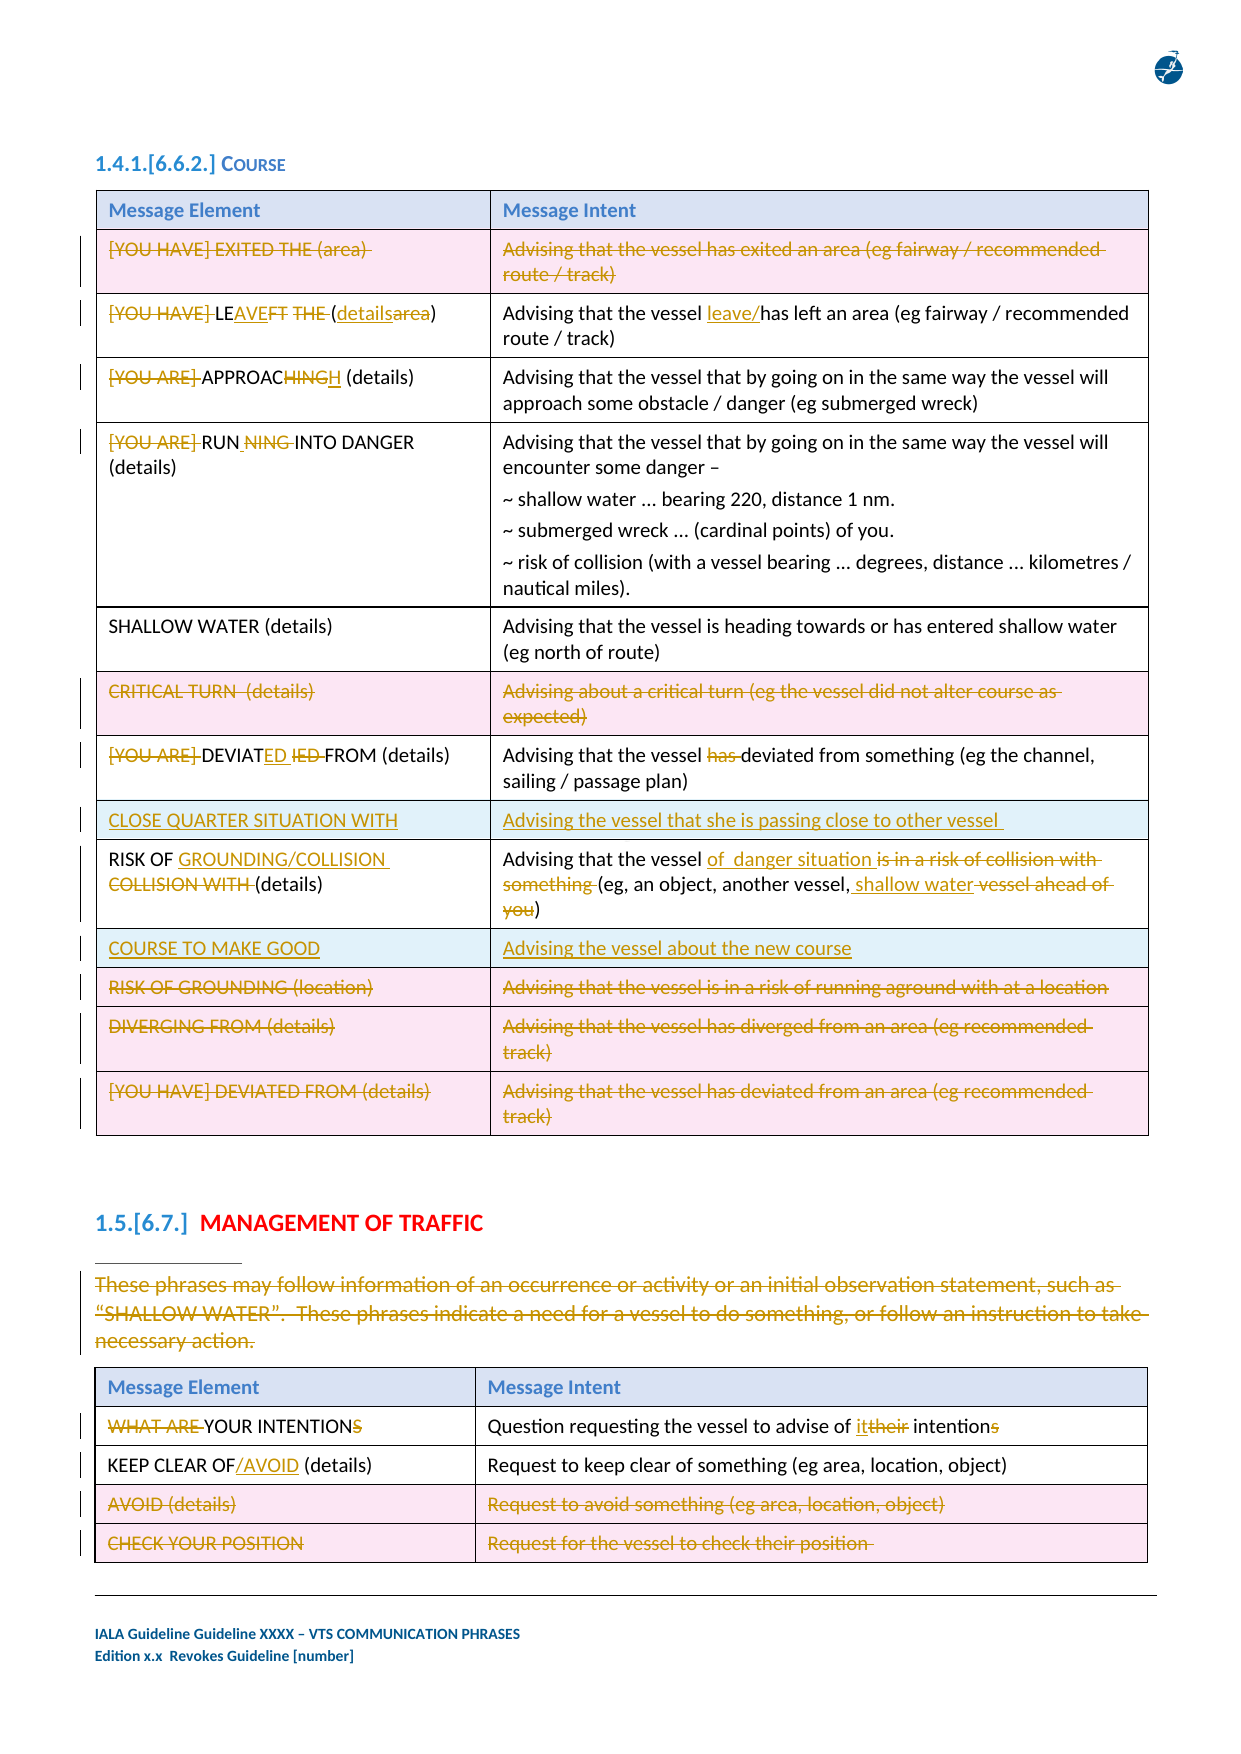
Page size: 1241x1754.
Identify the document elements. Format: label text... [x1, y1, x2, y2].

table_cell Advising that the vessel that by going on in the same way the vessel will encounter some danger – ~ shallow water ... bearing 220, distance 1 nm. ~ submerged wreck ... (cardinal points) of you. ~ risk of collision (with a vessel bearing ... degrees, distance ... kilometres / nautical miles). [491, 423, 1148, 606]
subtitle MANAGEMENT OF TRAFFIC [94, 1207, 1157, 1237]
table_cell SHALLOW WATER (details) [97, 608, 490, 671]
table_cell Advising that the vessel deviated from something (eg the channel, sailing / passage plan) [491, 736, 1148, 799]
table_header Message Element [96, 1368, 475, 1406]
table_cell Advising that the vessel has left an area (eg fairway / recommended route / track) [491, 294, 1148, 357]
table_cell Question requesting the vessel to advise of intention [476, 1407, 1147, 1445]
table_cell Advising that the vessel (eg, an object, another vessel,) [491, 840, 1148, 928]
table_cell KEEP CLEAR OF (details) [96, 1446, 475, 1484]
picture [1123, 0, 1241, 119]
table_cell Advising that the vessel that by going on in the same way the vessel will approach some obstacle / danger (eg submerged wreck) [491, 358, 1148, 422]
table_header Message Element [97, 191, 490, 228]
table_cell RISK OF (details) [97, 840, 490, 928]
table_cell YOUR INTENTION [96, 1407, 475, 1445]
table_header Message Intent [491, 191, 1148, 228]
subtitle Course [94, 149, 1157, 177]
table_cell LE () [97, 294, 490, 357]
table_cell Advising that the vessel is heading towards or has entered shallow water (eg north of route) [491, 608, 1148, 671]
table_cell APPROAC (details) [97, 358, 490, 422]
table_cell DEVIATFROM (details) [97, 736, 490, 799]
table_cell Request to keep clear of something (eg area, location, object) [476, 1446, 1147, 1484]
table_cell RUNINTO DANGER (details) [97, 423, 490, 606]
table_header Message Intent [476, 1368, 1147, 1406]
